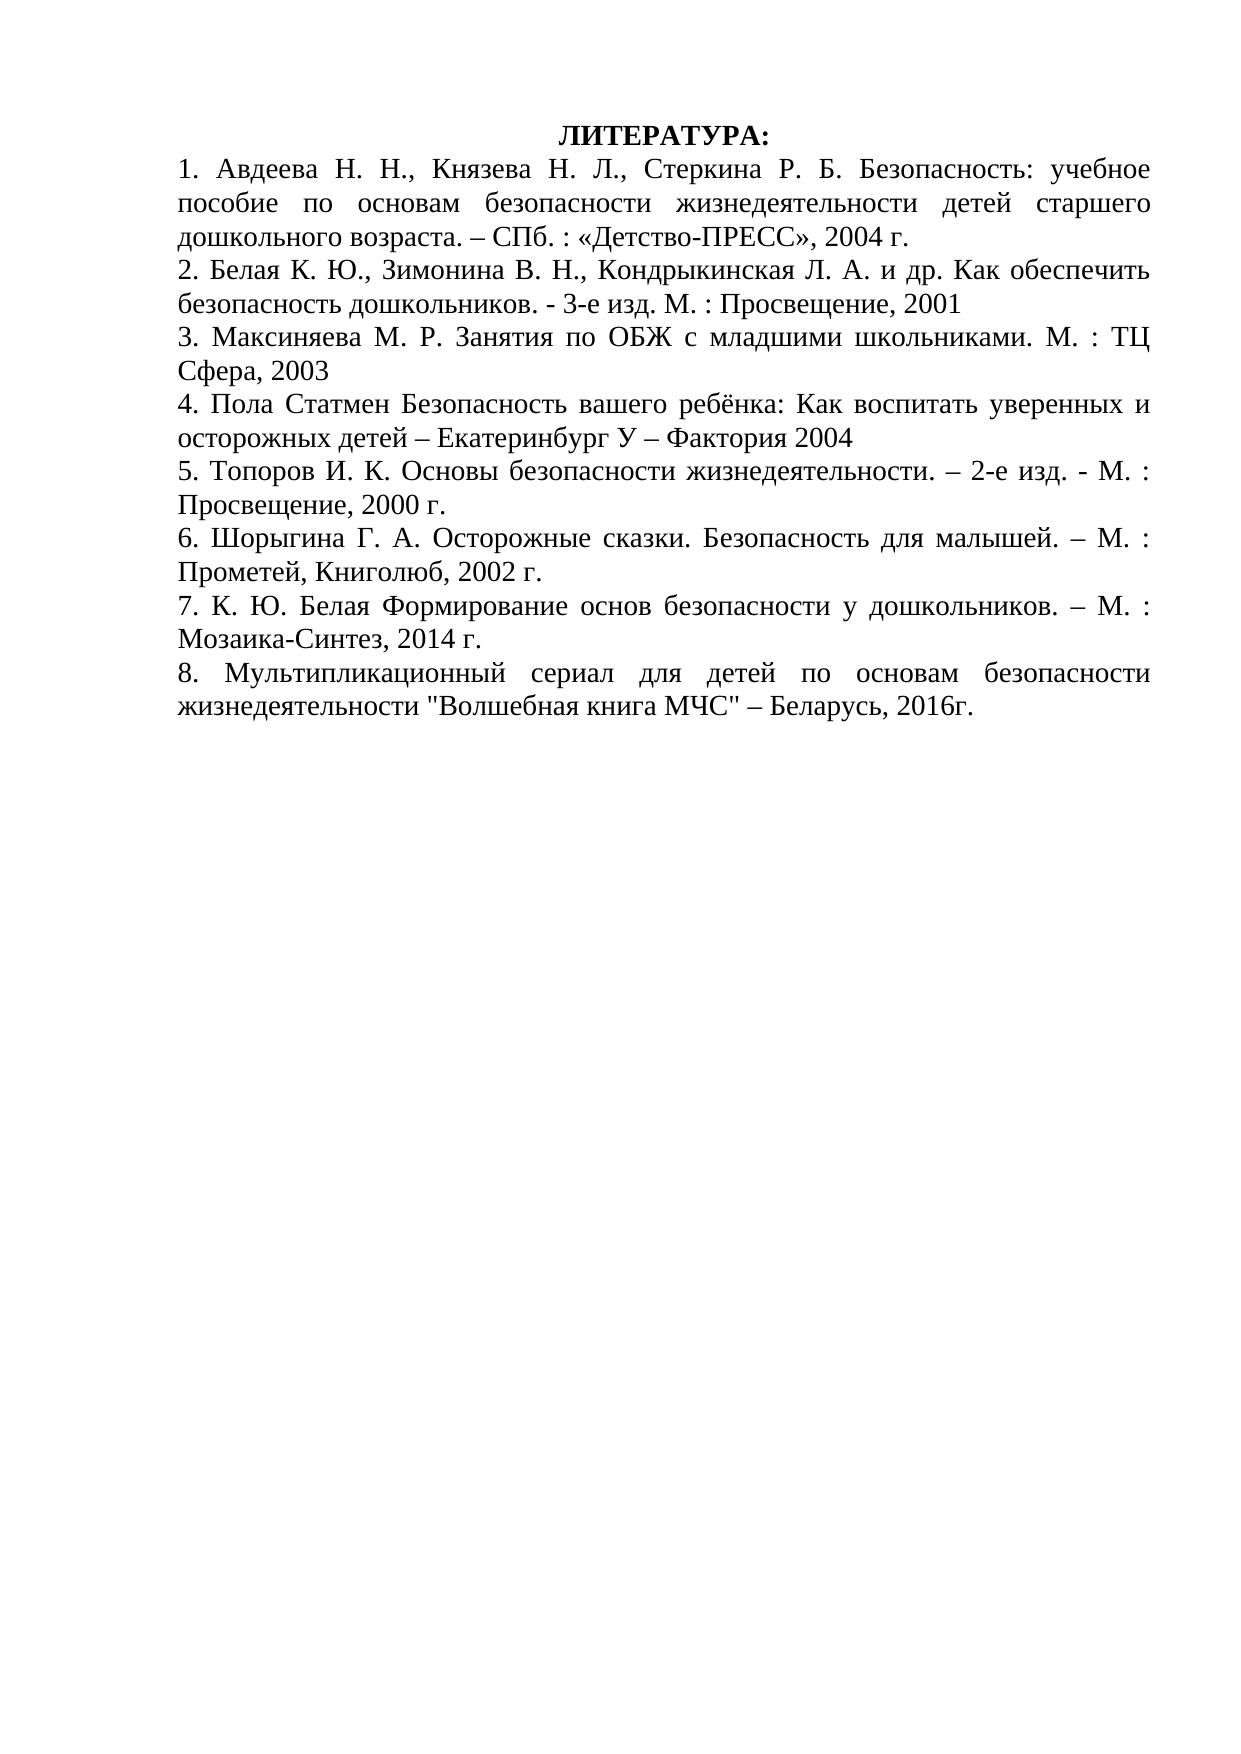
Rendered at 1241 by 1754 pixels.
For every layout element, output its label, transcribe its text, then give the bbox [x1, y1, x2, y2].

text 2. Белая К. Ю., Зимонина В. Н., Кондрыкинская Л. А. и др. Как обеспечить безопасность дошкольников. - 3-е изд. М. : Просвещение, 2001 [177, 252, 1152, 319]
text 8. Мультипликационный сериал для детей по основам безопасности жизнедеятельности "Волшебная книга МЧС" – Беларусь, 2016г. [177, 655, 1152, 722]
text 6. Шорыгина Г. А. Осторожные сказки. Безопасность для малышей. – М. : Прометей, Книголюб, 2002 г. [177, 521, 1152, 588]
text 1. Авдеева Н. Н., Князева Н. Л., Стеркина Р. Б. Безопасность: учебное пособие по основам безопасности жизнедеятельности детей старшего дошкольного возраста. – СПб. : «Детство-ПРЕСС», 2004 г. [177, 152, 1152, 252]
text 5. Топоров И. К. Основы безопасности жизнедеятельности. – 2-е изд. - М. : Просвещение, 2000 г. [177, 453, 1152, 521]
text 3. Максиняева М. Р. Занятия по ОБЖ с младшими школьниками. М. : ТЦ Сфера, 2003 [177, 319, 1152, 386]
text ЛИТЕРАТУРА: [177, 118, 1152, 152]
text 4. Пола Статмен Безопасность вашего ребёнка: Как воспитать уверенных и осторожных детей – Екатеринбург У – Фактория 2004 [177, 386, 1152, 453]
text 7. К. Ю. Белая Формирование основ безопасности у дошкольников. – М. : Мозаика-Синтез, 2014 г. [177, 588, 1152, 655]
